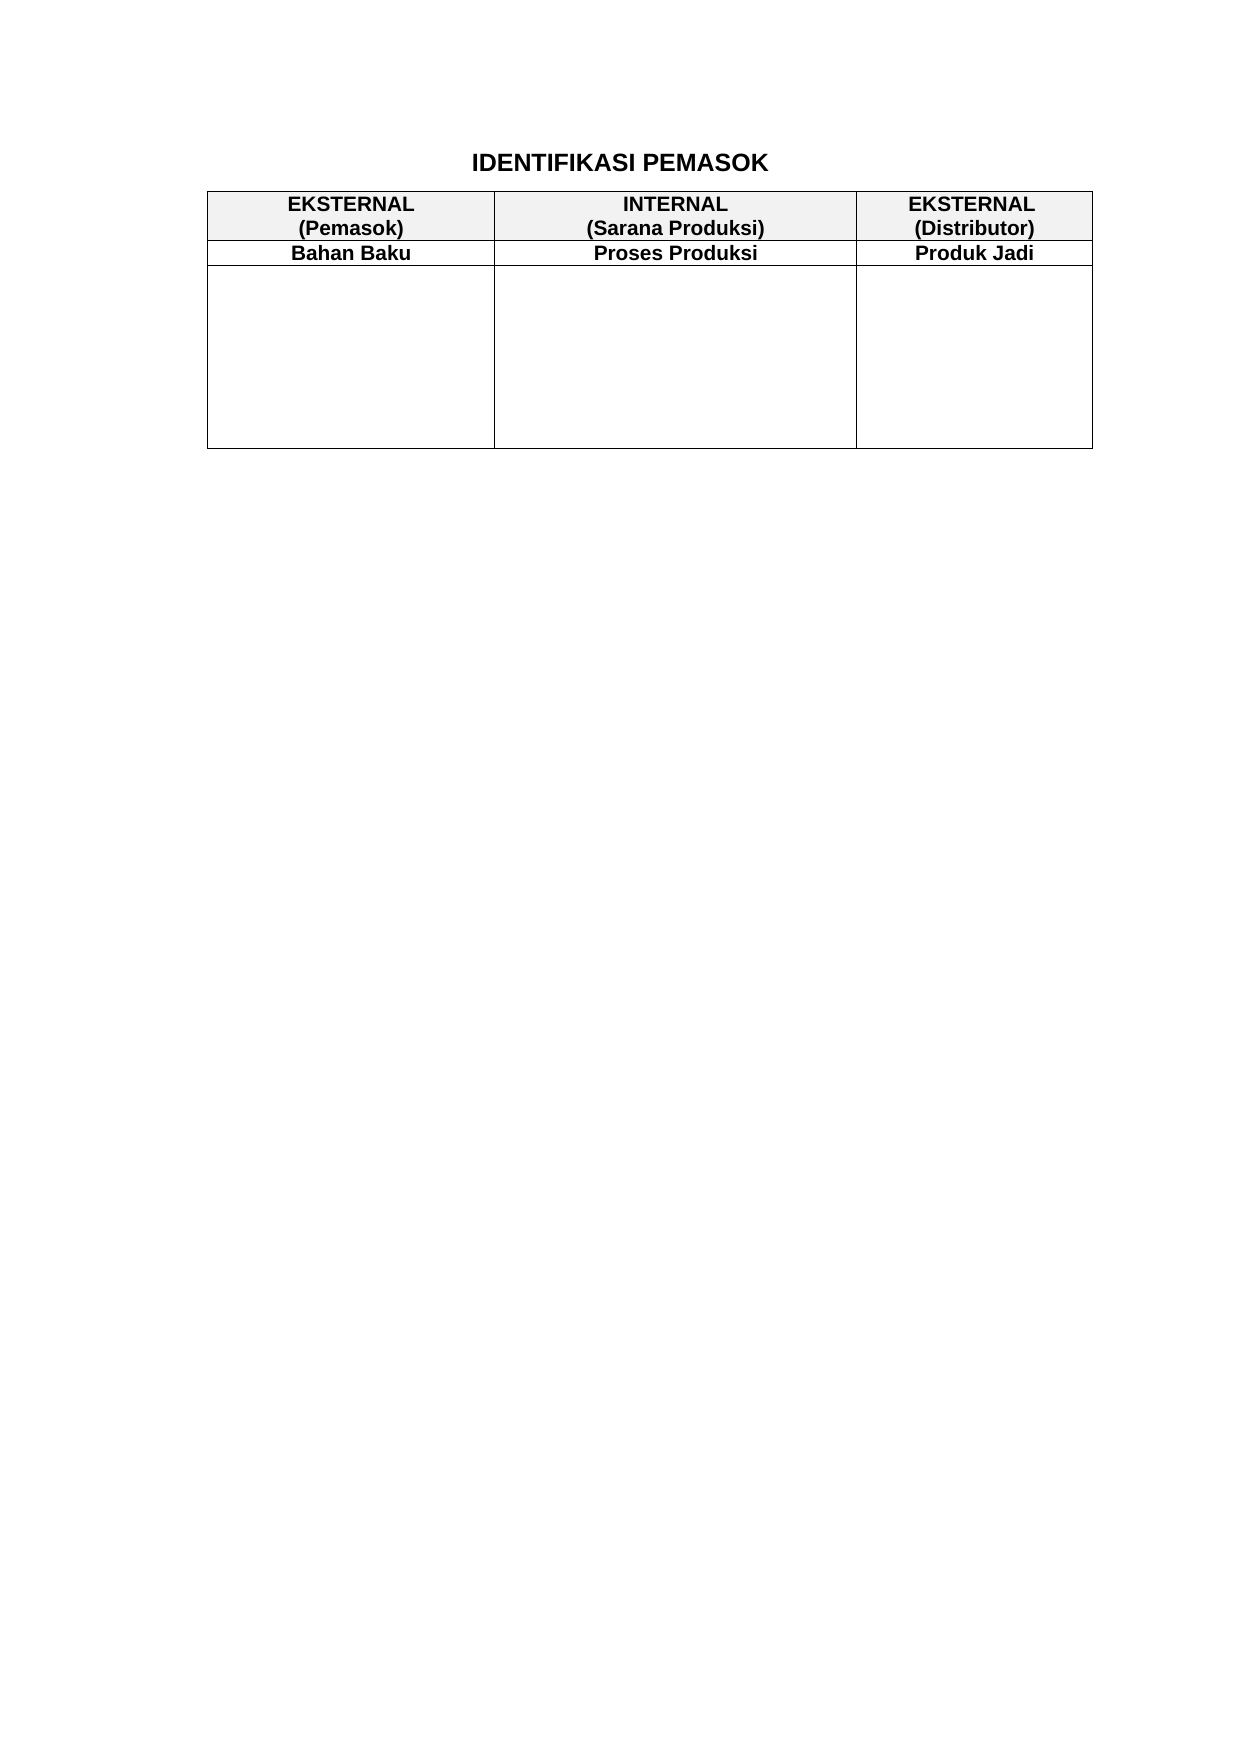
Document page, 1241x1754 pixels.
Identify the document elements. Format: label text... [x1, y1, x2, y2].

table_header [495, 192, 856, 240]
table_cell [857, 266, 1092, 448]
text IDENTIFIKASI PEMASOK [148, 148, 1092, 176]
table_header [857, 192, 1092, 240]
table_cell [495, 266, 856, 448]
table_cell [495, 241, 856, 265]
table_cell [208, 266, 494, 448]
table_cell [857, 241, 1092, 265]
table_cell [208, 241, 494, 265]
table_header [208, 192, 494, 240]
